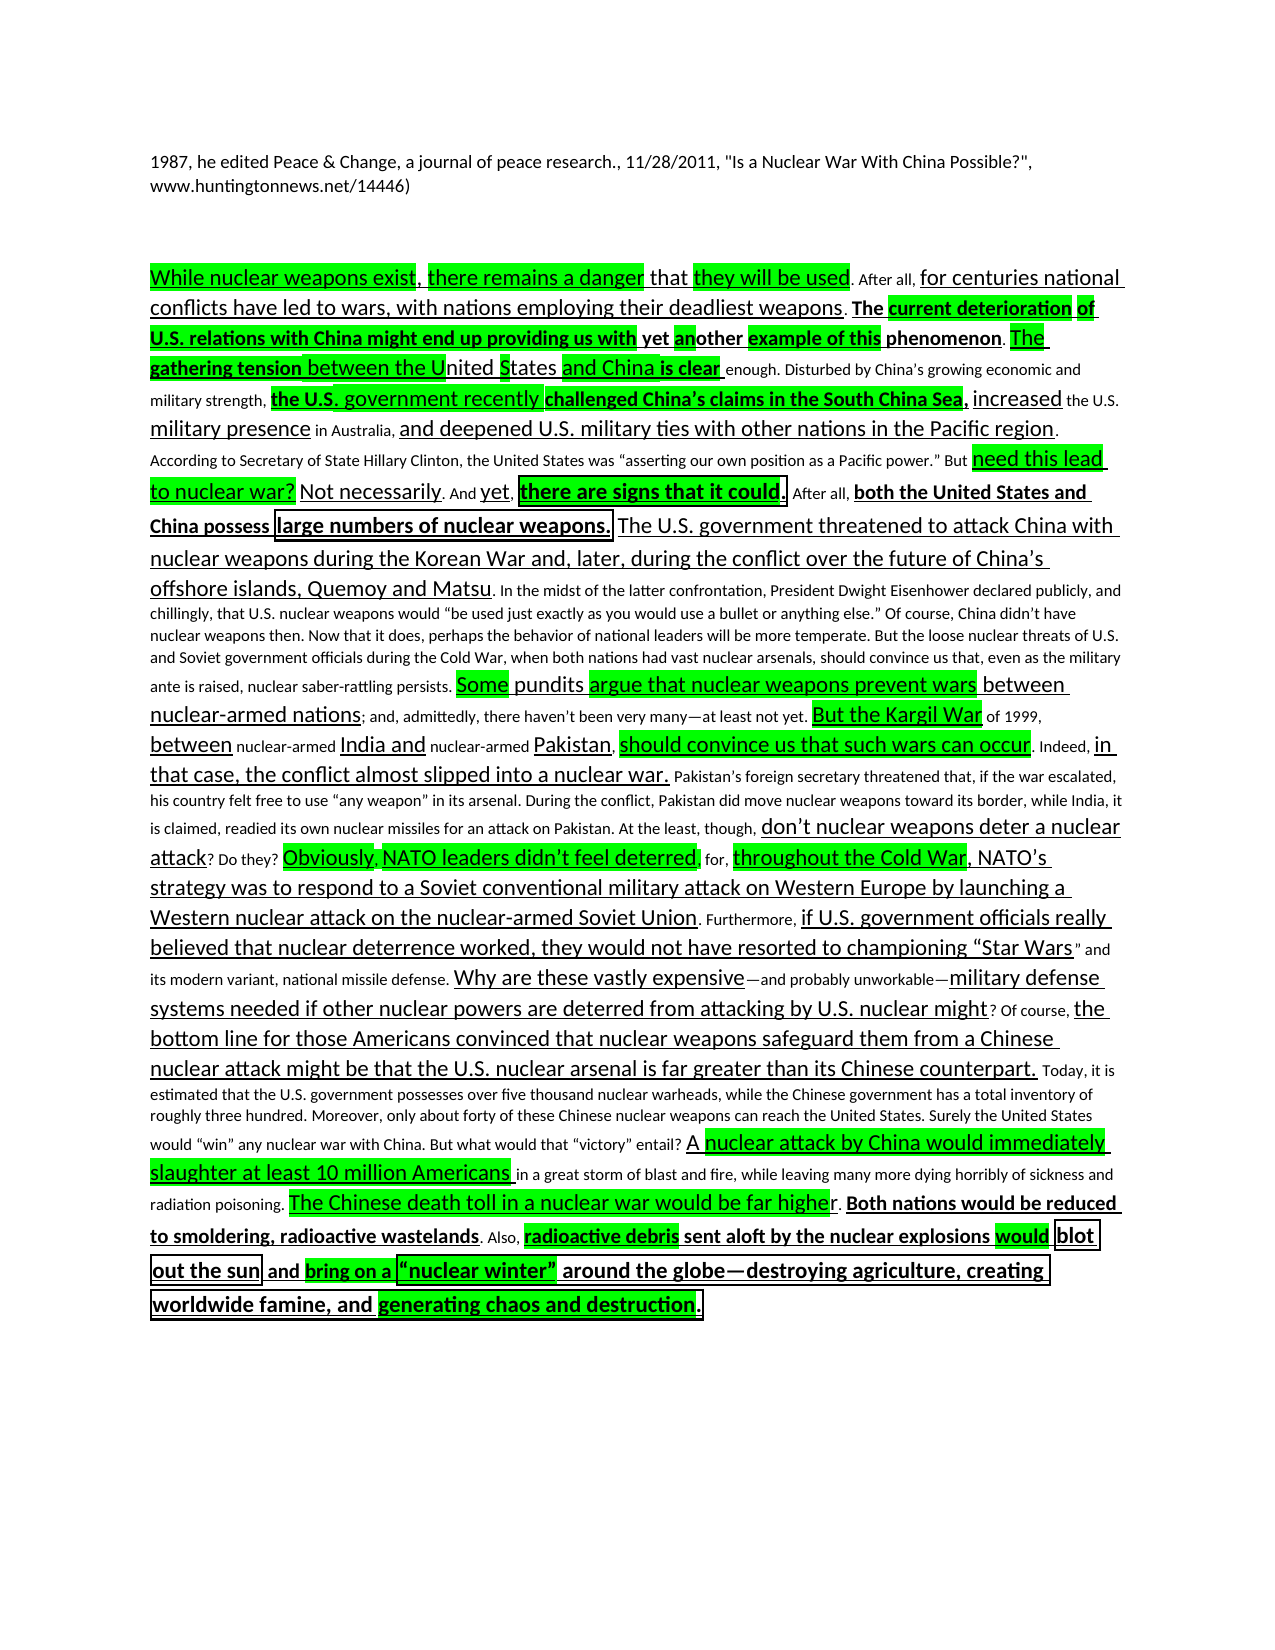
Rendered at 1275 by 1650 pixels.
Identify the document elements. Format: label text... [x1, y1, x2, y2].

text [150, 150, 1125, 198]
text While nuclear weapons exist, there remains a danger that they will be used. After all, for centuries national conflicts have led to wars, with nations employing their deadliest weapons. The current deterioration of U.S. relations with China might end up providing us with yet another example of this phenomenon. The gathering tension between the United States and China is clear enough. Disturbed by China’s growing economic and military strength, the U.S. government recently challenged China’s claims in the South China Sea, increased the U.S. military presence in Australia, and deepened U.S. military ties with other nations in the Pacific region. According to Secretary of State Hillary Clinton, the United States was “asserting our own position as a Pacific power.” But need this lead to nuclear war? Not necessarily. And yet, there are signs that it could. After all, both the United States and China possess large numbers of nuclear weapons. The U.S. government threatened to attack China with nuclear weapons during the Korean War and, later, during the conflict over the future of China’s offshore islands, Quemoy and Matsu. In the midst of the latter confrontation, President Dwight Eisenhower declared publicly, and chillingly, that U.S. nuclear weapons would “be used just exactly as you would use a bullet or anything else.” Of course, China didn’t have nuclear weapons then. Now that it does, perhaps the behavior of national leaders will be more temperate. But the loose nuclear threats of U.S. and Soviet government officials during the Cold War, when both nations had vast nuclear arsenals, should convince us that, even as the military ante is raised, nuclear saber-rattling persists. Some pundits argue that nuclear weapons prevent wars between nuclear-armed nations; and, admittedly, there haven’t been very many—at least not yet. But the Kargil War of 1999, between nuclear-armed India and nuclear-armed Pakistan, should convince us that such wars can occur. Indeed, in that case, the conflict almost slipped into a nuclear war. Pakistan’s foreign secretary threatened that, if the war escalated, his country felt free to use “any weapon” in its arsenal. During the conflict, Pakistan did move nuclear weapons toward its border, while India, it is claimed, readied its own nuclear missiles for an attack on Pakistan. At the least, though, don’t nuclear weapons deter a nuclear attack? Do they? Obviously, NATO leaders didn’t feel deterred, for, throughout the Cold War, NATO’s strategy was to respond to a Soviet conventional military attack on Western Europe by launching a Western nuclear attack on the nuclear-armed Soviet Union. Furthermore, if U.S. government officials really believed that nuclear deterrence worked, they would not have resorted to championing “Star Wars” and its modern variant, national missile defense. Why are these vastly expensive—and probably unworkable—military defense systems needed if other nuclear powers are deterred from attacking by U.S. nuclear might? Of course, the bottom line for those Americans convinced that nuclear weapons safeguard them from a Chinese nuclear attack might be that the U.S. nuclear arsenal is far greater than its Chinese counterpart. Today, it is estimated that the U.S. government possesses over five thousand nuclear warheads, while the Chinese government has a total inventory of roughly three hundred. Moreover, only about forty of these Chinese nuclear weapons can reach the United States. Surely the United States would “win” any nuclear war with China. But what would that “victory” entail? A nuclear attack by China would immediately slaughter at least 10 million Americans in a great storm of blast and fire, while leaving many more dying horribly of sickness and radiation poisoning. The Chinese death toll in a nuclear war would be far higher. Both nations would be reduced to smoldering, radioactive wastelands. Also, radioactive debris sent aloft by the nuclear explosions would blot out the sun and bring on a “nuclear winter” around the globe—destroying agriculture, creating worldwide famine, and generating chaos and destruction. [150, 263, 1125, 1321]
